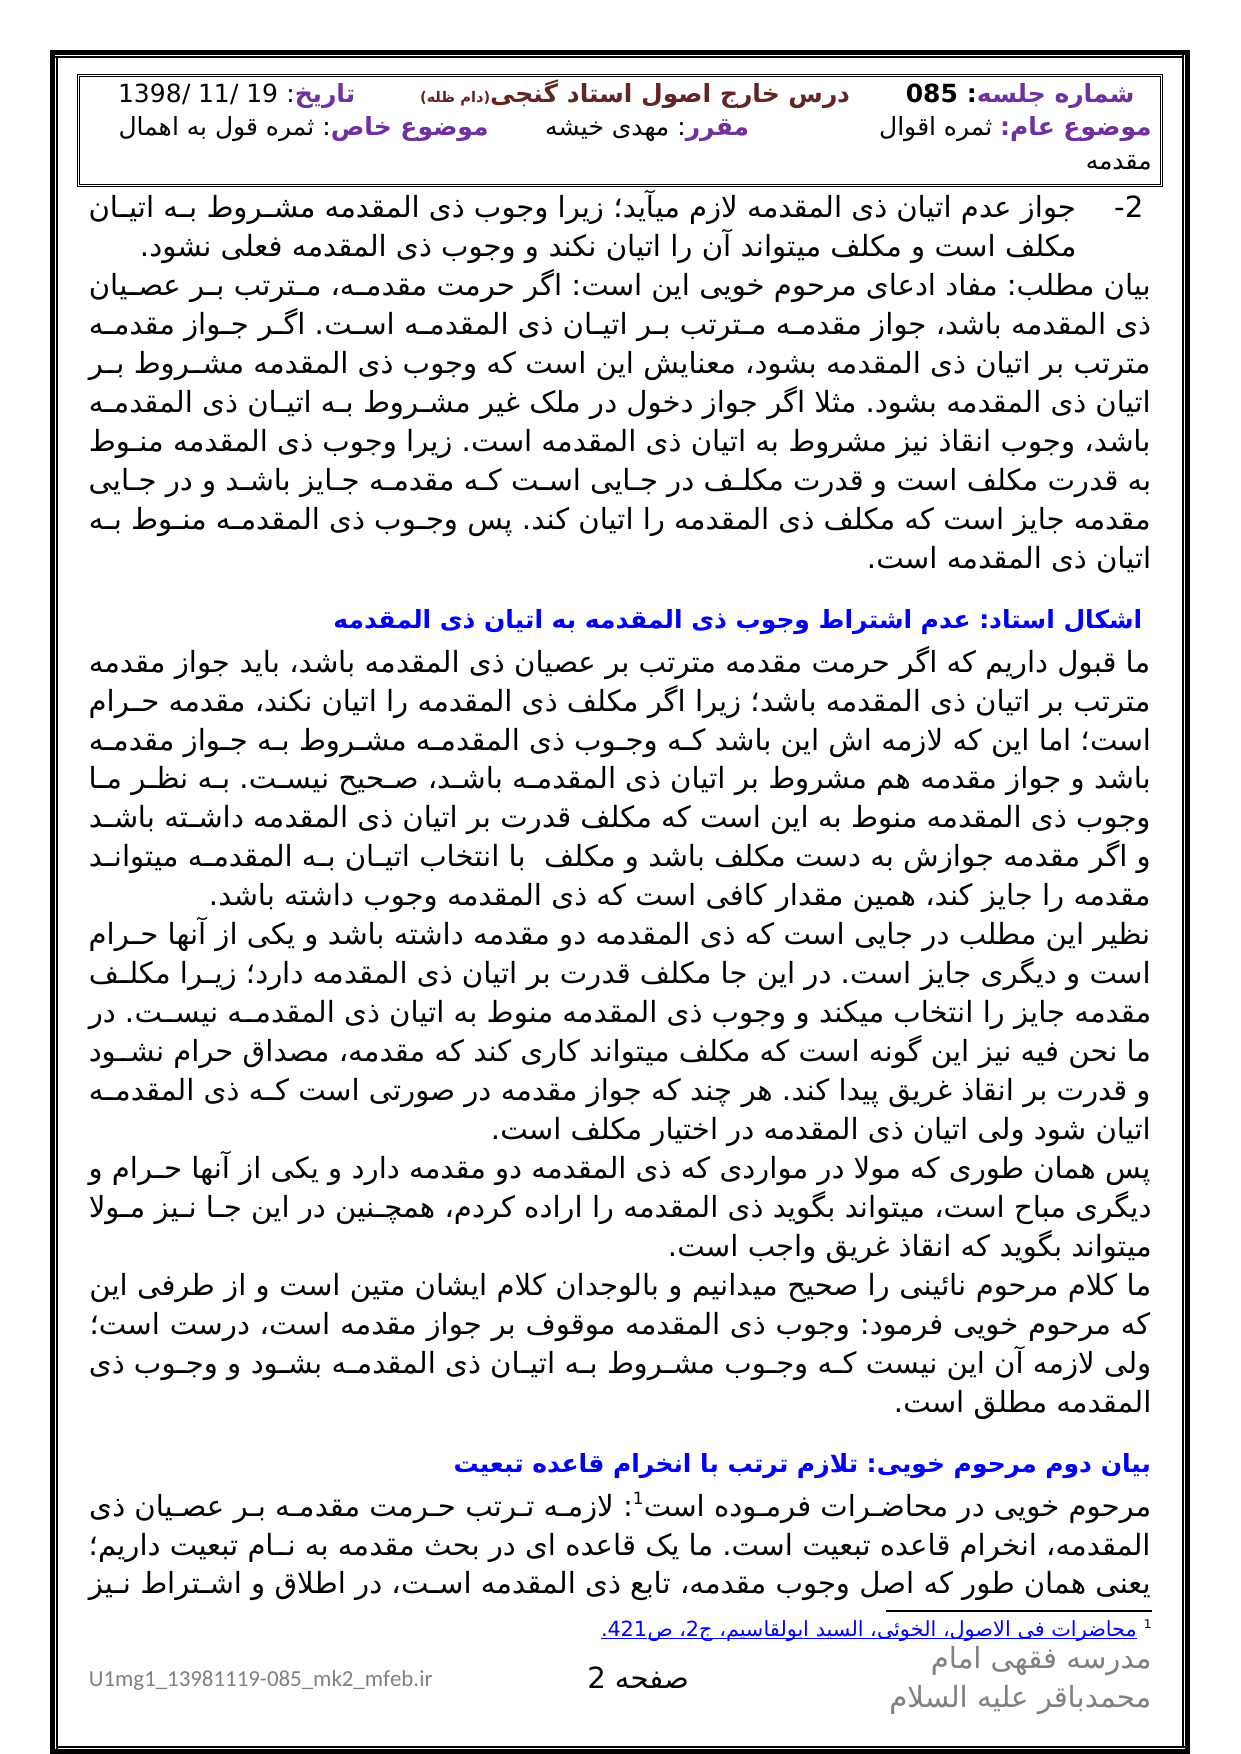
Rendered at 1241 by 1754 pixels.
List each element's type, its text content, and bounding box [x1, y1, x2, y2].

text نظیر این مطلب در جایی است که ذی المقدمه دو مقدمه داشته باشد و یکی از آنها حرام است و دیگری جایز است. در این جا مکلف قدرت بر اتیان ذی المقدمه دارد؛ زیرا مکلف مقدمه جایز را انتخاب میکند و وجوب ذی المقدمه منوط به اتیان ذی المقدمه نیست. در ما نحن فیه نیز این گونه است که مکلف میتواند کاری کند که مقدمه، مصداق حرام نشود و قدرت بر انقاذ غریق پیدا کند. هر چند که جواز مقدمه در صورتی است که ذی المقدمه اتیان شود ولی اتیان ذی المقدمه در اختیار مکلف است. [89, 918, 1152, 1146]
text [89, 1489, 1152, 1601]
text ما قبول داریم که اگر حرمت مقدمه مترتب بر عصیان ذی المقدمه باشد، باید جواز مقدمه مترتب بر اتیان ذی المقدمه باشد؛ زیرا اگر مکلف ذی المقدمه را اتیان نکند، مقدمه حرام است؛ اما این که لازمه اش این باشد که وجوب ذی المقدمه مشروط به جواز مقدمه باشد و جواز مقدمه هم مشروط بر اتیان ذی المقدمه باشد، صحیح نیست. به نظر ما وجوب ذی المقدمه منوط به این است که مکلف قدرت بر اتیان ذی المقدمه داشته باشد و اگر مقدمه جوازش به دست مکلف باشد و مکلف با انتخاب اتیان به المقدمه میتواند مقدمه را جایز کند، همین مقدار کافی است که ذی المقدمه وجوب داشته باشد. [89, 645, 1152, 913]
subtitle اشکال استاد: عدم اشتراط وجوب ذی المقدمه به اتیان ذی المقدمه [89, 605, 1152, 634]
text بیان مطلب: مفاد ادعای مرحوم خویی این است: اگر حرمت مقدمه، مترتب بر عصیان ذی المقدمه باشد، جواز مقدمه مترتب بر اتیان ذی المقدمه است. اگر جواز مقدمه مترتب بر اتیان ذی المقدمه بشود، معنایش این است که وجوب ذی المقدمه مشروط بر اتیان ذی المقدمه بشود. مثلا اگر جواز دخول در ملک غیر مشروط به اتیان ذی المقدمه باشد، وجوب انقاذ نیز مشروط به اتیان ذی المقدمه است. زیرا وجوب ذی المقدمه منوط به قدرت مکلف است و قدرت مکلف در جایی است که مقدمه جایز باشد و در جایی مقدمه جایز است که مکلف ذی المقدمه را اتیان کند. پس وجوب ذی المقدمه منوط به اتیان ذی المقدمه است. [89, 268, 1152, 575]
subtitle بیان دوم مرحوم خویی: تلازم ترتب با انخرام قاعده تبعیت [89, 1449, 1152, 1478]
list جواز عدم اتیان ذی المقدمه لازم میآید؛ زیرا وجوب ذی المقدمه مشروط به اتیان مکلف است و مکلف میتواند آن را اتیان نکند و وجوب ذی المقدمه فعلی نشود. [89, 191, 1114, 263]
text پس همان طوری که مولا در مواردی که ذی المقدمه دو مقدمه دارد و یکی از آنها حرام و دیگری مباح است، میتواند بگوید ذی المقدمه را اراده کردم، همچنین در این جا نیز مولا میتواند بگوید که انقاذ غریق واجب است. [89, 1151, 1152, 1263]
text ما کلام مرحوم نائینی را صحیح میدانیم و بالوجدان کلام ایشان متین است و از طرفی این که مرحوم خویی فرمود: وجوب ذی المقدمه موقوف بر جواز مقدمه است، درست است؛ ولی لازمه آن این نیست که وجوب مشروط به اتیان ذی المقدمه بشود و وجوب ذی المقدمه مطلق است. [89, 1268, 1152, 1419]
